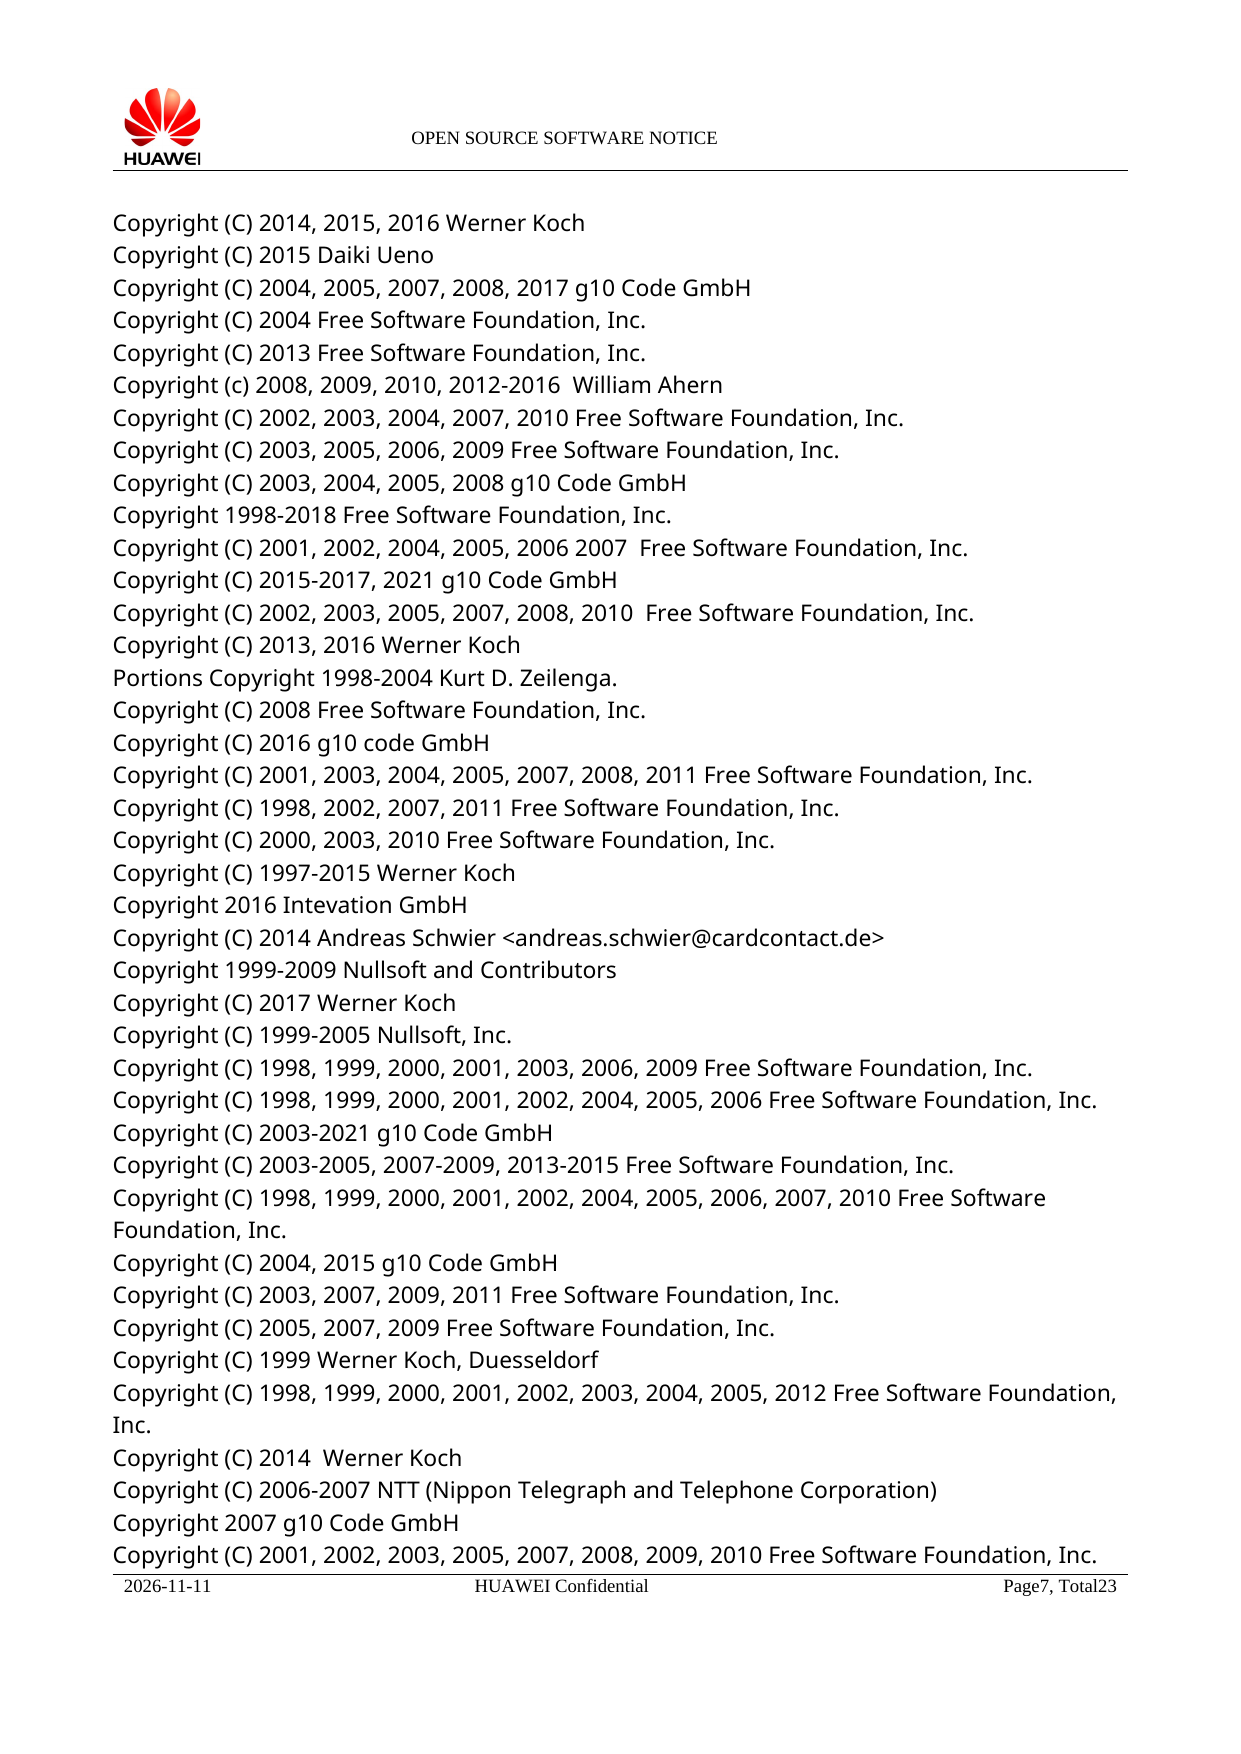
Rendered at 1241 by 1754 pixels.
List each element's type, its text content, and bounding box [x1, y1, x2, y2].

picture [124, 88, 201, 165]
